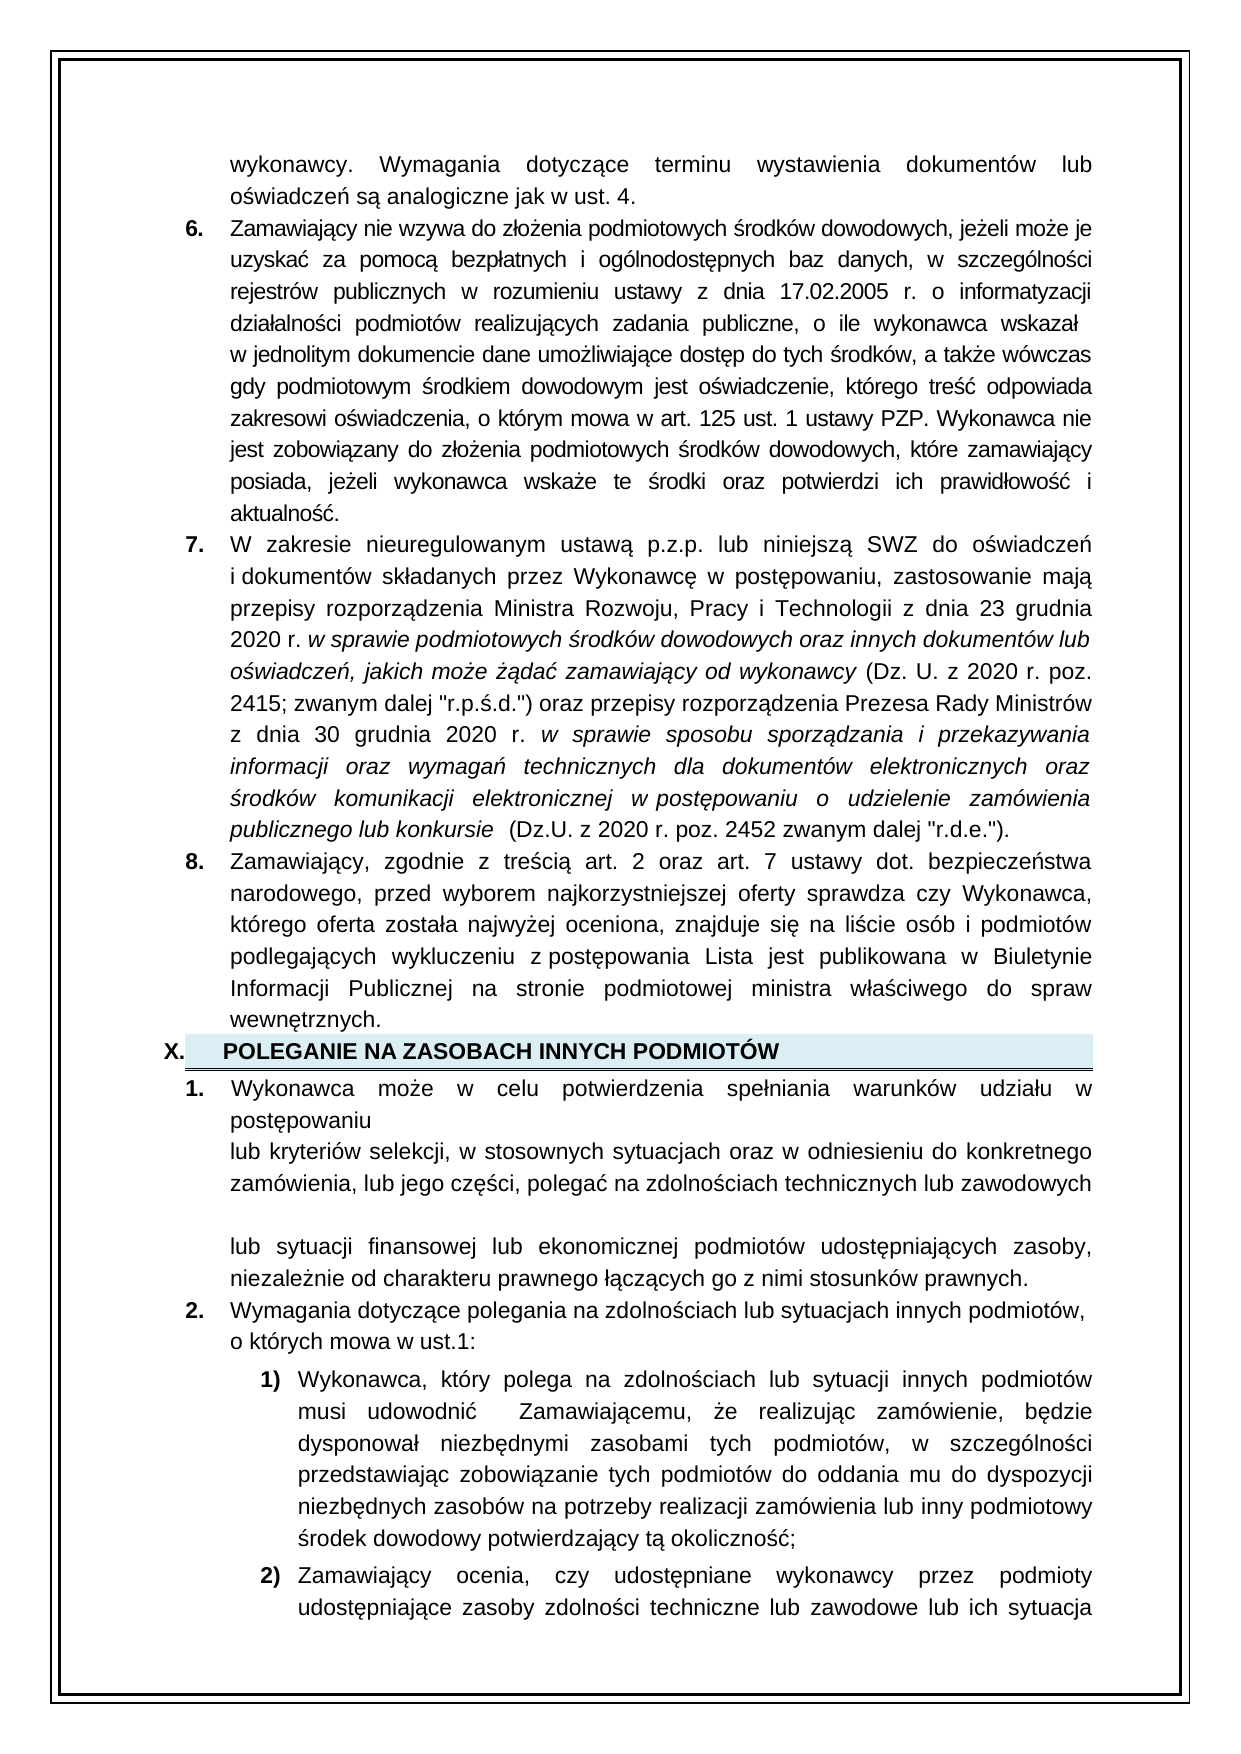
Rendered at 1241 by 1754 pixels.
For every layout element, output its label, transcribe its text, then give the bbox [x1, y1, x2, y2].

list POLEGANIE NA ZASOBACH INNYCH PODMIOTÓW [185, 1034, 1093, 1068]
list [260, 1559, 1093, 1622]
list Zamawiający, zgodnie z treścią art. 2 oraz art. 7 ustawy dot. bezpieczeństwa narodowego, przed wyborem najkorzystniejszej oferty sprawdza czy Wykonawca, którego oferta została najwyżej oceniona, znajduje się na liście osób i podmiotów podlegających wykluczeniu z postępowania Lista jest publikowana w Biuletynie Informacji Publicznej na stronie podmiotowej ministra właściwego do spraw wewnętrznych. [185, 844, 1093, 1034]
list Wykonawca, który polega na zdolnościach lub sytuacji innych podmiotów musi udowodnić Zamawiającemu, że realizując zamówienie, będzie dysponował niezbędnymi zasobami tych podmiotów, w szczególności przedstawiając zobowiązanie tych podmiotów do oddania mu do dyspozycji niezbędnych zasobów na potrzeby realizacji zamówienia lub inny podmiotowy środek dowodowy potwierdzający tą okoliczność; [260, 1362, 1093, 1552]
list Zamawiający nie wzywa do złożenia podmiotowych środków dowodowych, jeżeli może je uzyskać za pomocą bezpłatnych i ogólnodostępnych baz danych, w szczególności rejestrów publicznych w rozumieniu ustawy z dnia 17.02.2005 r. o informatyzacji działalności podmiotów realizujących zadania publiczne, o ile wykonawca wskazał w jednolitym dokumencie dane umożliwiające dostęp do tych środków, a także wówczas gdy podmiotowym środkiem dowodowym jest oświadczenie, którego treść odpowiada zakresowi oświadczenia, o którym mowa w art. 125 ust. 1 ustawy PZP. Wykonawca nie jest zobowiązany do złożenia podmiotowych środków dowodowych, które zamawiający posiada, jeżeli wykonawca wskaże te środki oraz potwierdzi ich prawidłowość i aktualność. [185, 211, 1093, 528]
list W zakresie nieuregulowanym ustawą p.z.p. lub niniejszą SWZ do oświadczeń i dokumentów składanych przez Wykonawcę w postępowaniu, zastosowanie mają przepisy rozporządzenia Ministra Rozwoju, Pracy i Technologii z dnia 23 grudnia 2020 r. w sprawie podmiotowych środków dowodowych oraz innych dokumentów lub oświadczeń, jakich może żądać zamawiający od wykonawcy (Dz. U. z 2020 r. poz. 2415; zwanym dalej "r.p.ś.d.") oraz przepisy rozporządzenia Prezesa Rady Ministrów z dnia 30 grudnia 2020 r. w sprawie sposobu sporządzania i przekazywania informacji oraz wymagań technicznych dla dokumentów elektronicznych oraz środków komunikacji elektronicznej w postępowaniu o udzielenie zamówienia publicznego lub konkursie (Dz.U. z 2020 r. poz. 2452 zwanym dalej "r.d.e."). [185, 528, 1093, 844]
list Wymagania dotyczące polegania na zdolnościach lub sytuacjach innych podmiotów, o których mowa w ust.1: [185, 1293, 1093, 1356]
list Wykonawca może w celu potwierdzenia spełniania warunków udziału w postępowaniu lub kryteriów selekcji, w stosownych sytuacjach oraz w odniesieniu do konkretnego zamówienia, lub jego części, polegać na zdolnościach technicznych lub zawodowych lub sytuacji finansowej lub ekonomicznej podmiotów udostępniających zasoby, niezależnie od charakteru prawnego łączących go z nimi stosunków prawnych. [185, 1071, 1093, 1293]
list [185, 148, 1093, 211]
